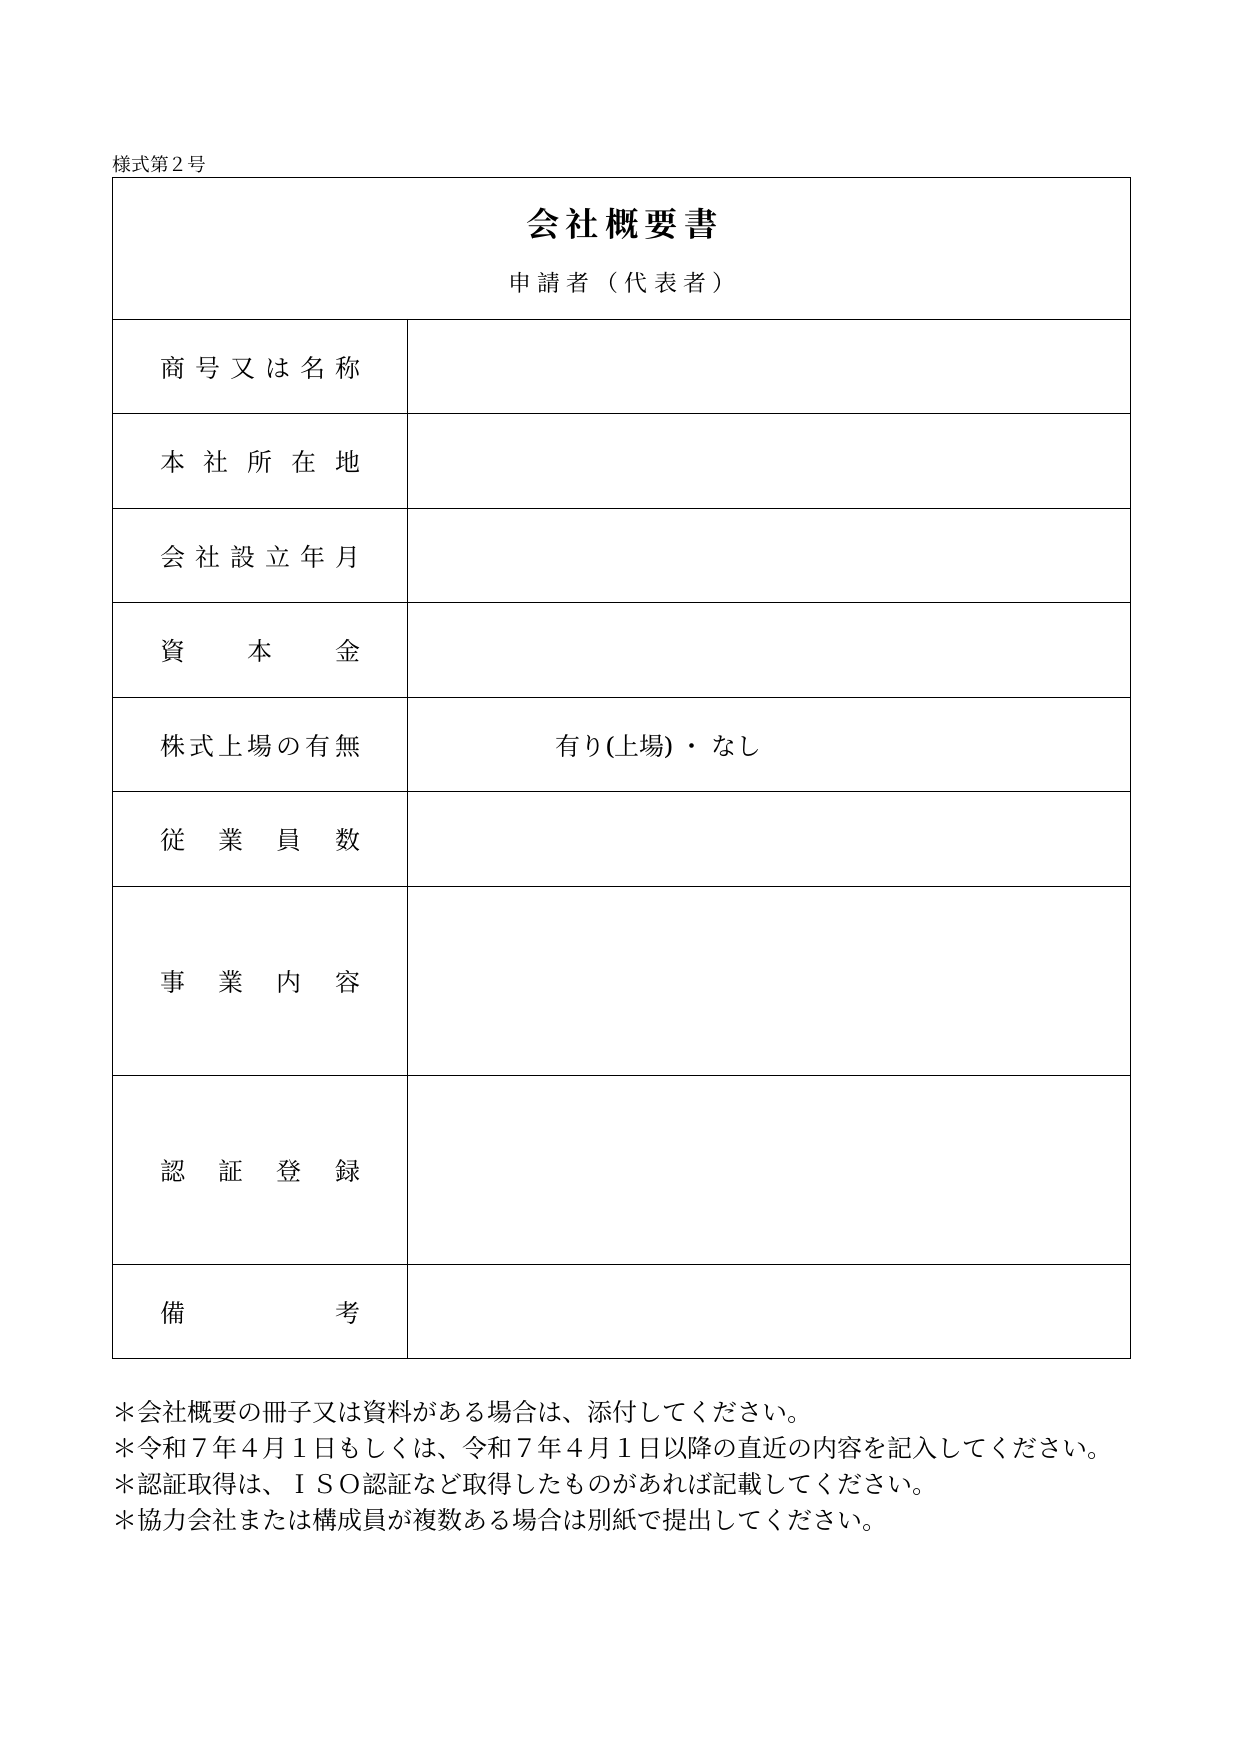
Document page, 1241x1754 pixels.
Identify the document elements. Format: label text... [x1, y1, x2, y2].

table_cell [408, 414, 1130, 508]
text 様式第２号 [112, 150, 1128, 177]
table_cell 認証登録 [113, 1076, 407, 1263]
table_cell [408, 320, 1130, 413]
text ＊認証取得は、ＩＳＯ認証など取得したものがあれば記載してください。 [112, 1465, 1128, 1501]
table_cell 資本金 [113, 603, 407, 697]
table_cell [408, 887, 1130, 1074]
table_header 会社概要書 申請者（代表者） [113, 178, 1130, 319]
table_cell 事業内容 [113, 887, 407, 1074]
table_cell 株式上場の有無 [113, 698, 407, 791]
table_cell [408, 603, 1130, 697]
table_cell 本社所在地 [113, 414, 407, 508]
text ＊協力会社または構成員が複数ある場合は別紙で提出してください。 [112, 1501, 1128, 1537]
table_cell 会社設立年月 [113, 509, 407, 602]
text ＊会社概要の冊子又は資料がある場合は、添付してください。 [112, 1393, 1128, 1429]
table_cell [408, 792, 1130, 886]
table_cell 商号又は名称 [113, 320, 407, 413]
table_cell [408, 1265, 1130, 1358]
table_cell 従業員数 [113, 792, 407, 886]
table_cell [408, 1076, 1130, 1263]
table_cell [408, 509, 1130, 602]
table_cell 備 考 [113, 1265, 407, 1358]
table_cell 有り(上場) ・ なし [408, 698, 1130, 791]
text ＊令和７年４月１日もしくは、令和７年４月１日以降の直近の内容を記入してください。 [112, 1429, 1128, 1465]
